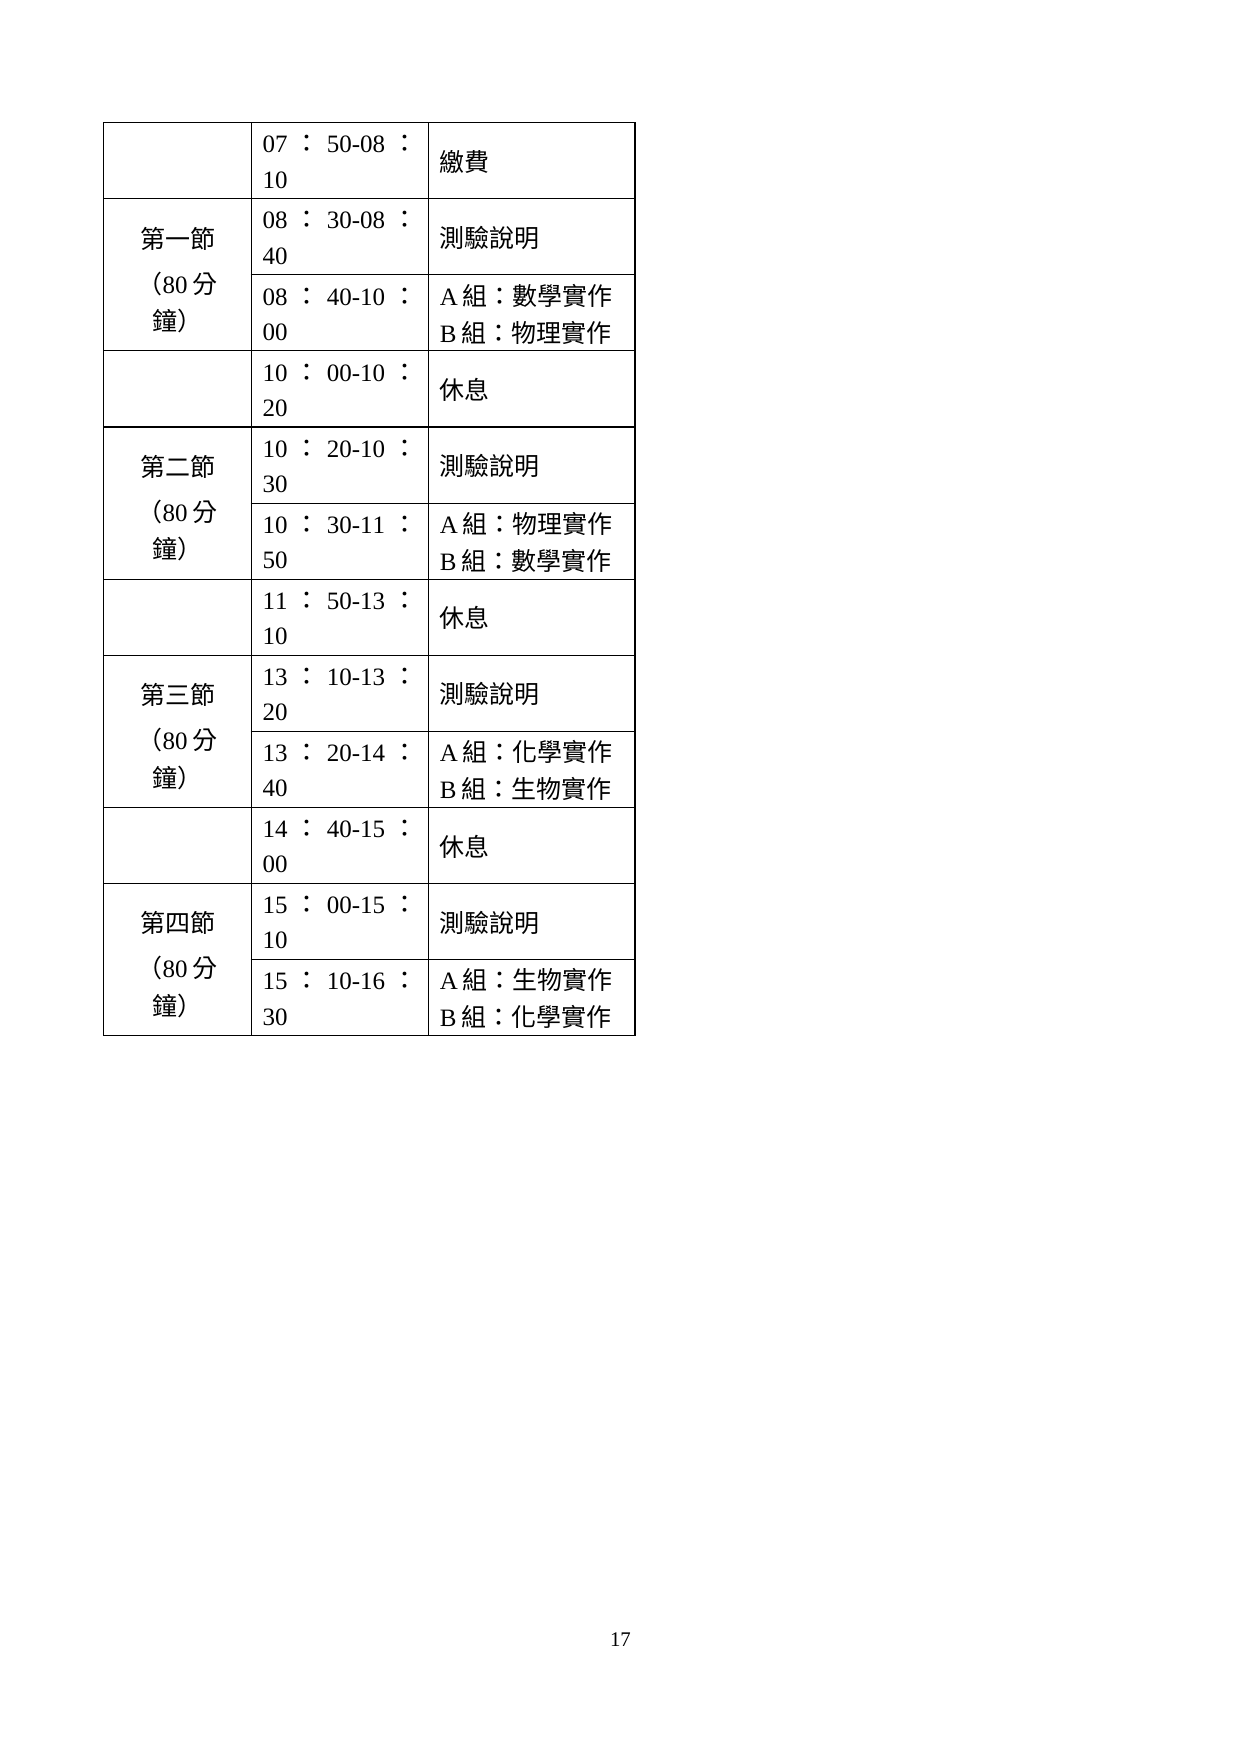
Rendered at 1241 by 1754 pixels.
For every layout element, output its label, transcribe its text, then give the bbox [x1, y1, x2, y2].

table_cell 測驗說明 [429, 199, 634, 274]
table_cell 休息 [429, 808, 634, 883]
table_cell 08：40-10：00 [252, 275, 428, 350]
table_cell A組：物理實作 B組：數學實作 [429, 504, 634, 578]
table_cell 繳費 [429, 123, 634, 198]
table_cell [104, 351, 251, 426]
table_cell 11：50-13：10 [252, 580, 428, 654]
table_cell A組：化學實作 B組：生物實作 [429, 732, 634, 807]
table_cell 10：30-11：50 [252, 504, 428, 578]
table_cell [104, 808, 251, 883]
table_cell 13：20-14：40 [252, 732, 428, 807]
table_cell 13：10-13：20 [252, 656, 428, 731]
table_cell 07：50-08：10 [252, 123, 428, 198]
table_cell 10：00-10：20 [252, 351, 428, 426]
table_cell 第四節 （80分鐘） [104, 884, 251, 1035]
table_cell 測驗說明 [429, 656, 634, 731]
table_cell 第三節 （80分鐘） [104, 656, 251, 807]
table_cell 測驗說明 [429, 884, 634, 959]
table_cell 10：20-10：30 [252, 428, 428, 502]
table_cell A組：數學實作 B組：物理實作 [429, 275, 634, 350]
table_cell 14：40-15：00 [252, 808, 428, 883]
table_cell [104, 123, 251, 198]
table_cell 15：10-16：30 [252, 960, 428, 1035]
table_cell 第二節 （80分鐘） [104, 428, 251, 578]
table_cell 測驗說明 [429, 428, 634, 502]
table_cell 休息 [429, 580, 634, 654]
table_cell A組：生物實作 B組：化學實作 [429, 960, 634, 1035]
table_cell [104, 580, 251, 654]
table_cell 15：00-15：10 [252, 884, 428, 959]
table_cell 休息 [429, 351, 634, 426]
table_cell 08：30-08：40 [252, 199, 428, 274]
table_cell 第一節 （80分鐘） [104, 199, 251, 350]
